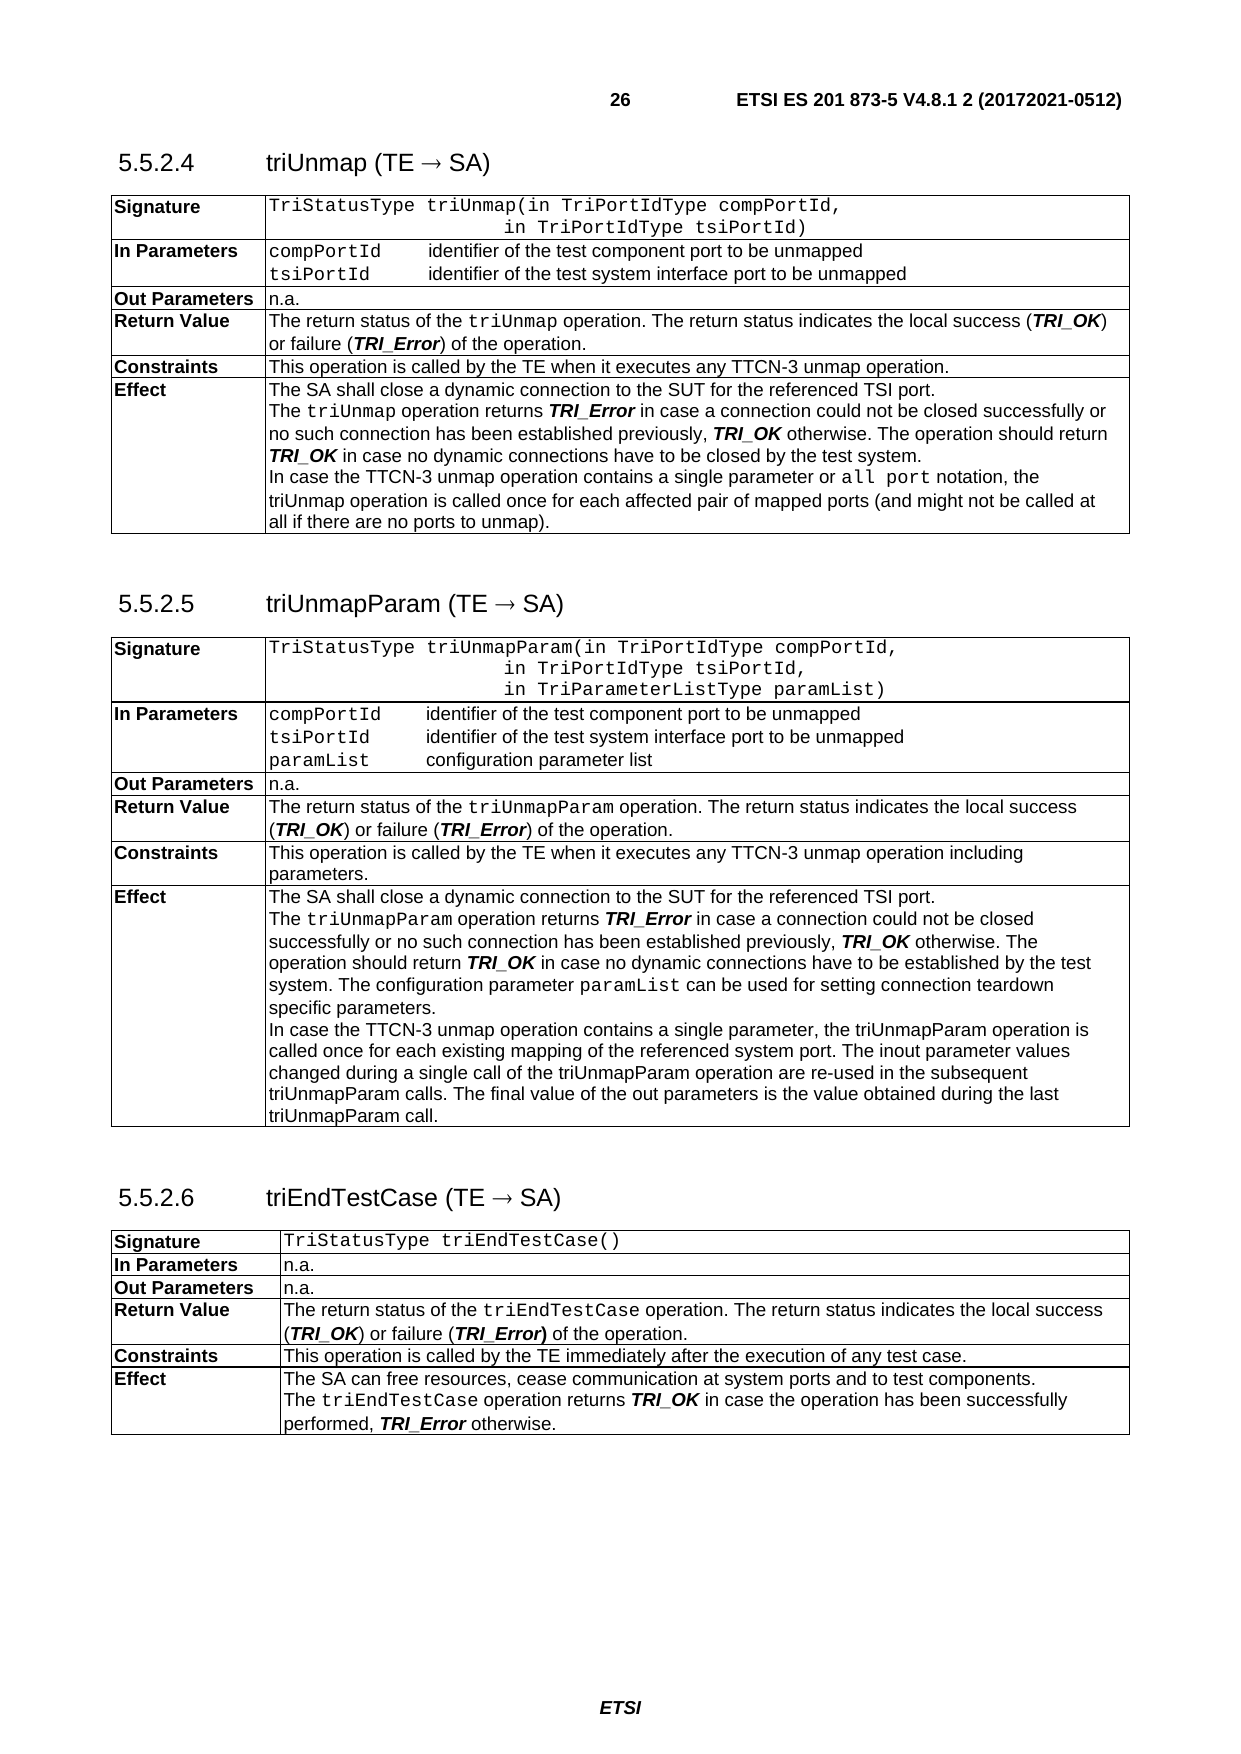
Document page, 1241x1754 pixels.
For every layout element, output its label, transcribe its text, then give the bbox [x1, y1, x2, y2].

table_cell The SA shall close a dynamic connection to the SUT for the referenced TSI port. The triUnmap operation returns TRI_Error in case a connection could not be closed successfully or no such connection has been established previously, TRI_OK otherwise. The operation should return TRI_OK in case no dynamic connections have to be closed by the test system. In case the TTCN-3 unmap operation contains a single parameter or all port notation, the triUnmap operation is called once for each affected pair of mapped ports (and might not be called at all if there are no ports to unmap). [266, 378, 1129, 533]
table_cell n.a. [266, 287, 1129, 309]
subtitle 5.5.2.6 triEndTestCase (TE SA) [118, 1183, 1122, 1211]
subtitle 5.5.2.4 triUnmap (TE SA) [118, 148, 1122, 176]
table_cell n.a. [281, 1254, 1129, 1275]
table_cell Return Value [112, 796, 265, 841]
table_cell The SA shall close a dynamic connection to the SUT for the referenced TSI port. The triUnmapParam operation returns TRI_Error in case a connection could not be closed successfully or no such connection has been established previously, TRI_OK otherwise. The operation should return TRI_OK in case no dynamic connections have to be established by the test system. The configuration parameter paramList can be used for setting connection teardown specific parameters. In case the TTCN-3 unmap operation contains a single parameter, the triUnmapParam operation is called once for each existing mapping of the referenced system port. The inout parameter values changed during a single call of the triUnmapParam operation are re-used in the subsequent triUnmapParam calls. The final value of the out parameters is the value obtained during the last triUnmapParam call. [266, 886, 1129, 1126]
table_header Signature [112, 1231, 280, 1253]
table_header Signature [112, 196, 265, 239]
table_header TriStatusType triUnmap(in TriPortIdType compPortId, in TriPortIdType tsiPortId) [266, 196, 1129, 239]
table_cell Out Parameters [112, 287, 265, 309]
table_cell Constraints [112, 356, 265, 377]
table_header TriStatusType triEndTestCase() [281, 1231, 1129, 1253]
table_cell Effect [112, 378, 265, 533]
table_cell Out Parameters [112, 1276, 280, 1298]
table_cell In Parameters [112, 240, 265, 286]
table_cell Constraints [112, 842, 265, 885]
table_cell In Parameters [112, 1254, 280, 1275]
table_cell Return Value [112, 1299, 280, 1344]
table_cell Effect [112, 1368, 280, 1434]
table_cell The return status of the triEndTestCase operation. The return status indicates the local success (TRI_OK) or failure (TRI_Error) of the operation. [281, 1299, 1129, 1344]
table_cell The return status of the triUnmap operation. The return status indicates the local success (TRI_OK) or failure (TRI_Error) of the operation. [266, 310, 1129, 355]
table_cell n.a. [266, 773, 1129, 795]
table_header Signature [112, 638, 265, 701]
table_cell n.a. [281, 1276, 1129, 1298]
table_cell Effect [112, 886, 265, 1126]
table_cell compPortId identifier of the test component port to be unmapped tsiPortId identifier of the test system interface port to be unmapped [266, 240, 1129, 286]
table_cell The return status of the triUnmapParam operation. The return status indicates the local success (TRI_OK) or failure (TRI_Error) of the operation. [266, 796, 1129, 841]
table_cell compPortId identifier of the test component port to be unmapped tsiPortId identifier of the test system interface port to be unmapped paramList configuration parameter list [266, 703, 1129, 772]
table_cell This operation is called by the TE when it executes any TTCN-3 unmap operation. [266, 356, 1129, 377]
table_cell Return Value [112, 310, 265, 355]
table_cell This operation is called by the TE when it executes any TTCN-3 unmap operation including parameters. [266, 842, 1129, 885]
subtitle 5.5.2.5 triUnmapParam (TE SA) [118, 589, 1122, 618]
table_cell In Parameters [112, 703, 265, 772]
table_cell This operation is called by the TE immediately after the execution of any test case. [281, 1345, 1129, 1366]
table_header TriStatusType triUnmapParam(in TriPortIdType compPortId, in TriPortIdType tsiPortId, in TriParameterListType paramList) [266, 638, 1129, 701]
table_cell The SA can free resources, cease communication at system ports and to test components. The triEndTestCase operation returns TRI_OK in case the operation has been successfully performed, TRI_Error otherwise. [281, 1368, 1129, 1434]
table_cell Out Parameters [112, 773, 265, 795]
table_cell Constraints [112, 1345, 280, 1366]
